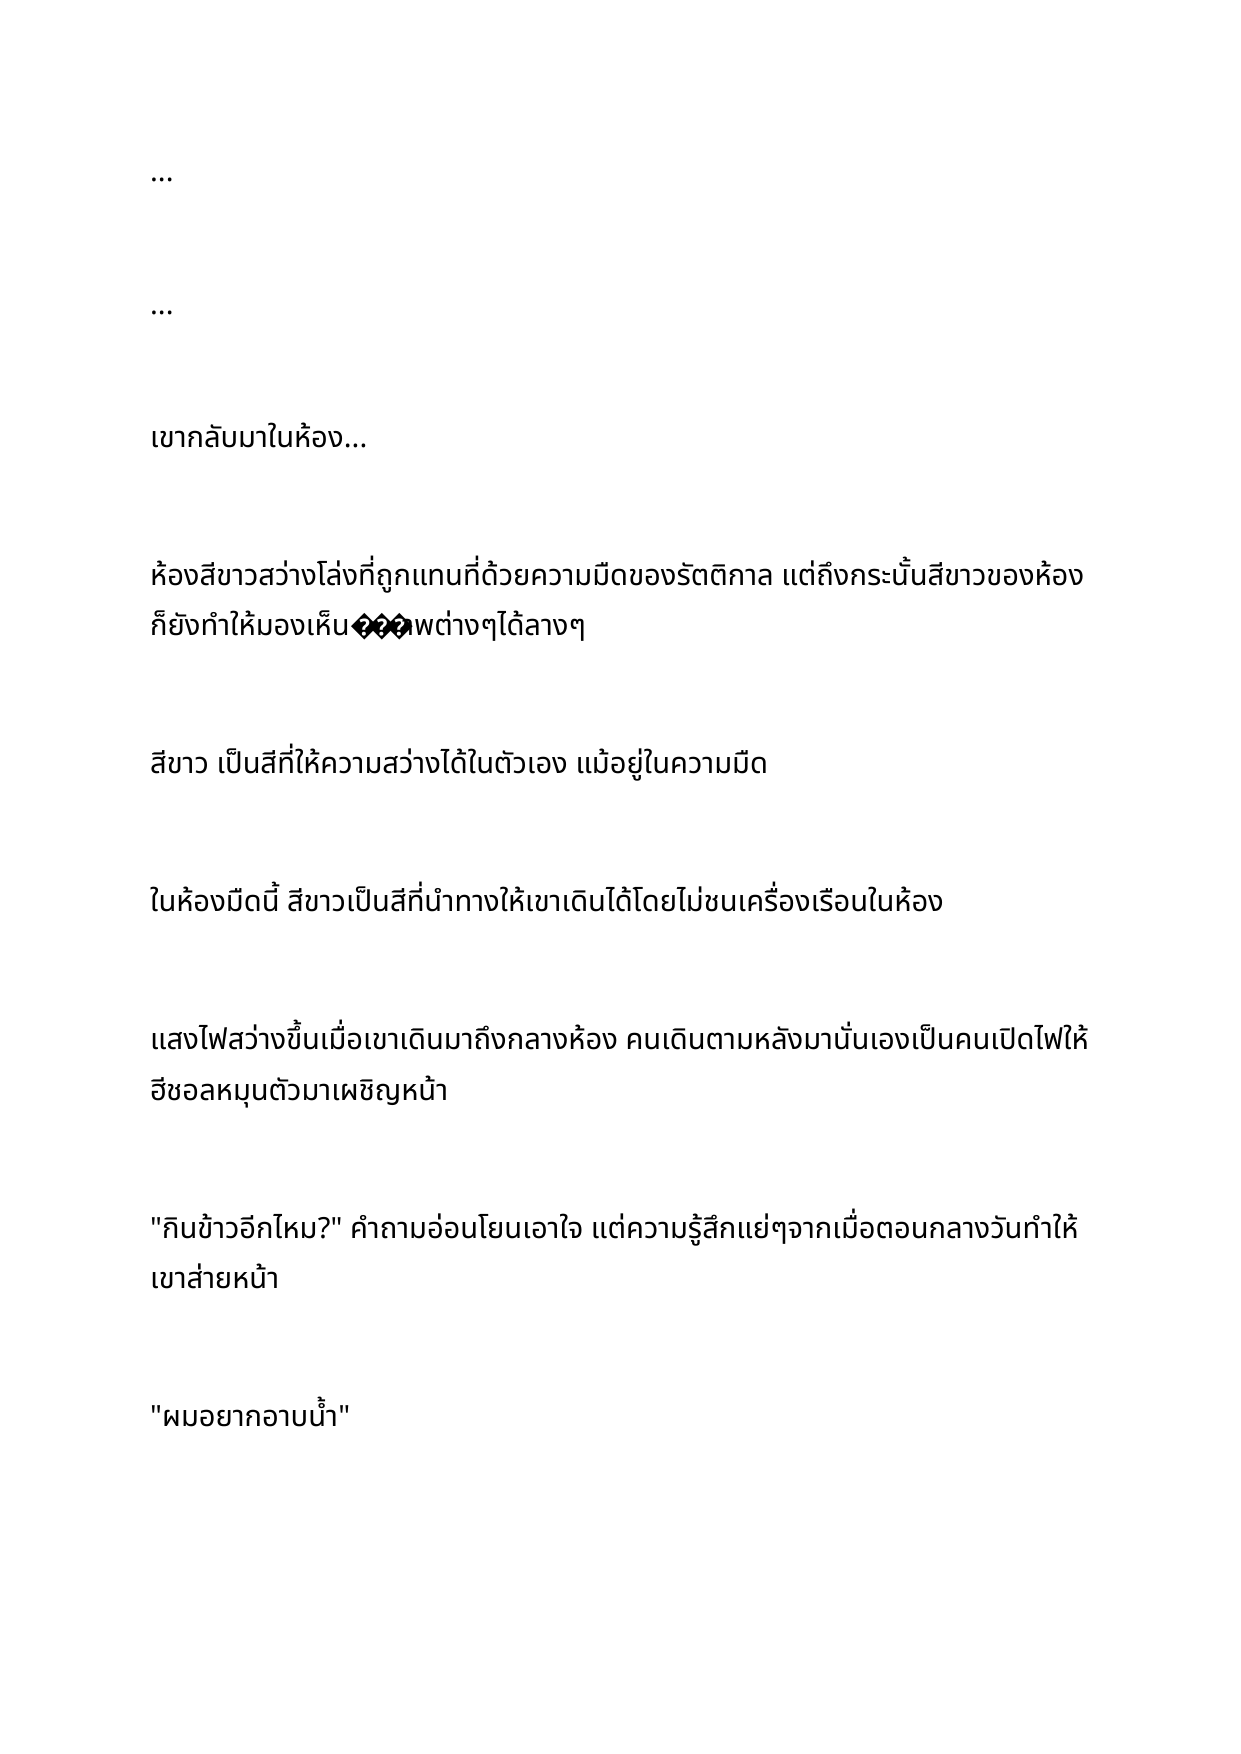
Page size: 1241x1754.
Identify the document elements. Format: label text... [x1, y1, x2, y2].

text ห้องสีขาวสว่างโล่งที่ถูกแทนที่ด้วยความมืดของรัตติกาล แต่ถึงกระนั้นสีขาวของห้องก็ยังทำให้มองเห็น���าพต่างๆได้ลางๆ [150, 554, 1090, 649]
text เขากลับมาในห้อง... [150, 416, 1090, 460]
text ในห้องมืดนี้ สีขาวเป็นสีที่นำทางให้เขาเดินได้โดยไม่ชนเครื่องเรือนในห้อง [150, 880, 1090, 924]
text สีขาว เป็นสีที่ให้ความสว่างได้ในตัวเอง แม้อยู่ในความมืด [150, 742, 1090, 787]
text "ผมอยากอาบน้ำ" [150, 1396, 1090, 1440]
text "กินข้าวอีกไหม?" คำถามอ่อนโยนเอาใจ แต่ความรู้สึกแย่ๆจากเมื่อตอนกลางวันทำให้เขาส่ายหน้า [150, 1207, 1090, 1302]
text แสงไฟสว่างขึ้นเมื่อเขาเดินมาถึงกลางห้อง คนเดินตามหลังมานั่นเองเป็นคนเปิดไฟให้ ฮีชอลหมุนตัวมาเผชิญหน้า [150, 1018, 1090, 1113]
text ... [150, 283, 1090, 323]
text ... [150, 150, 1090, 190]
